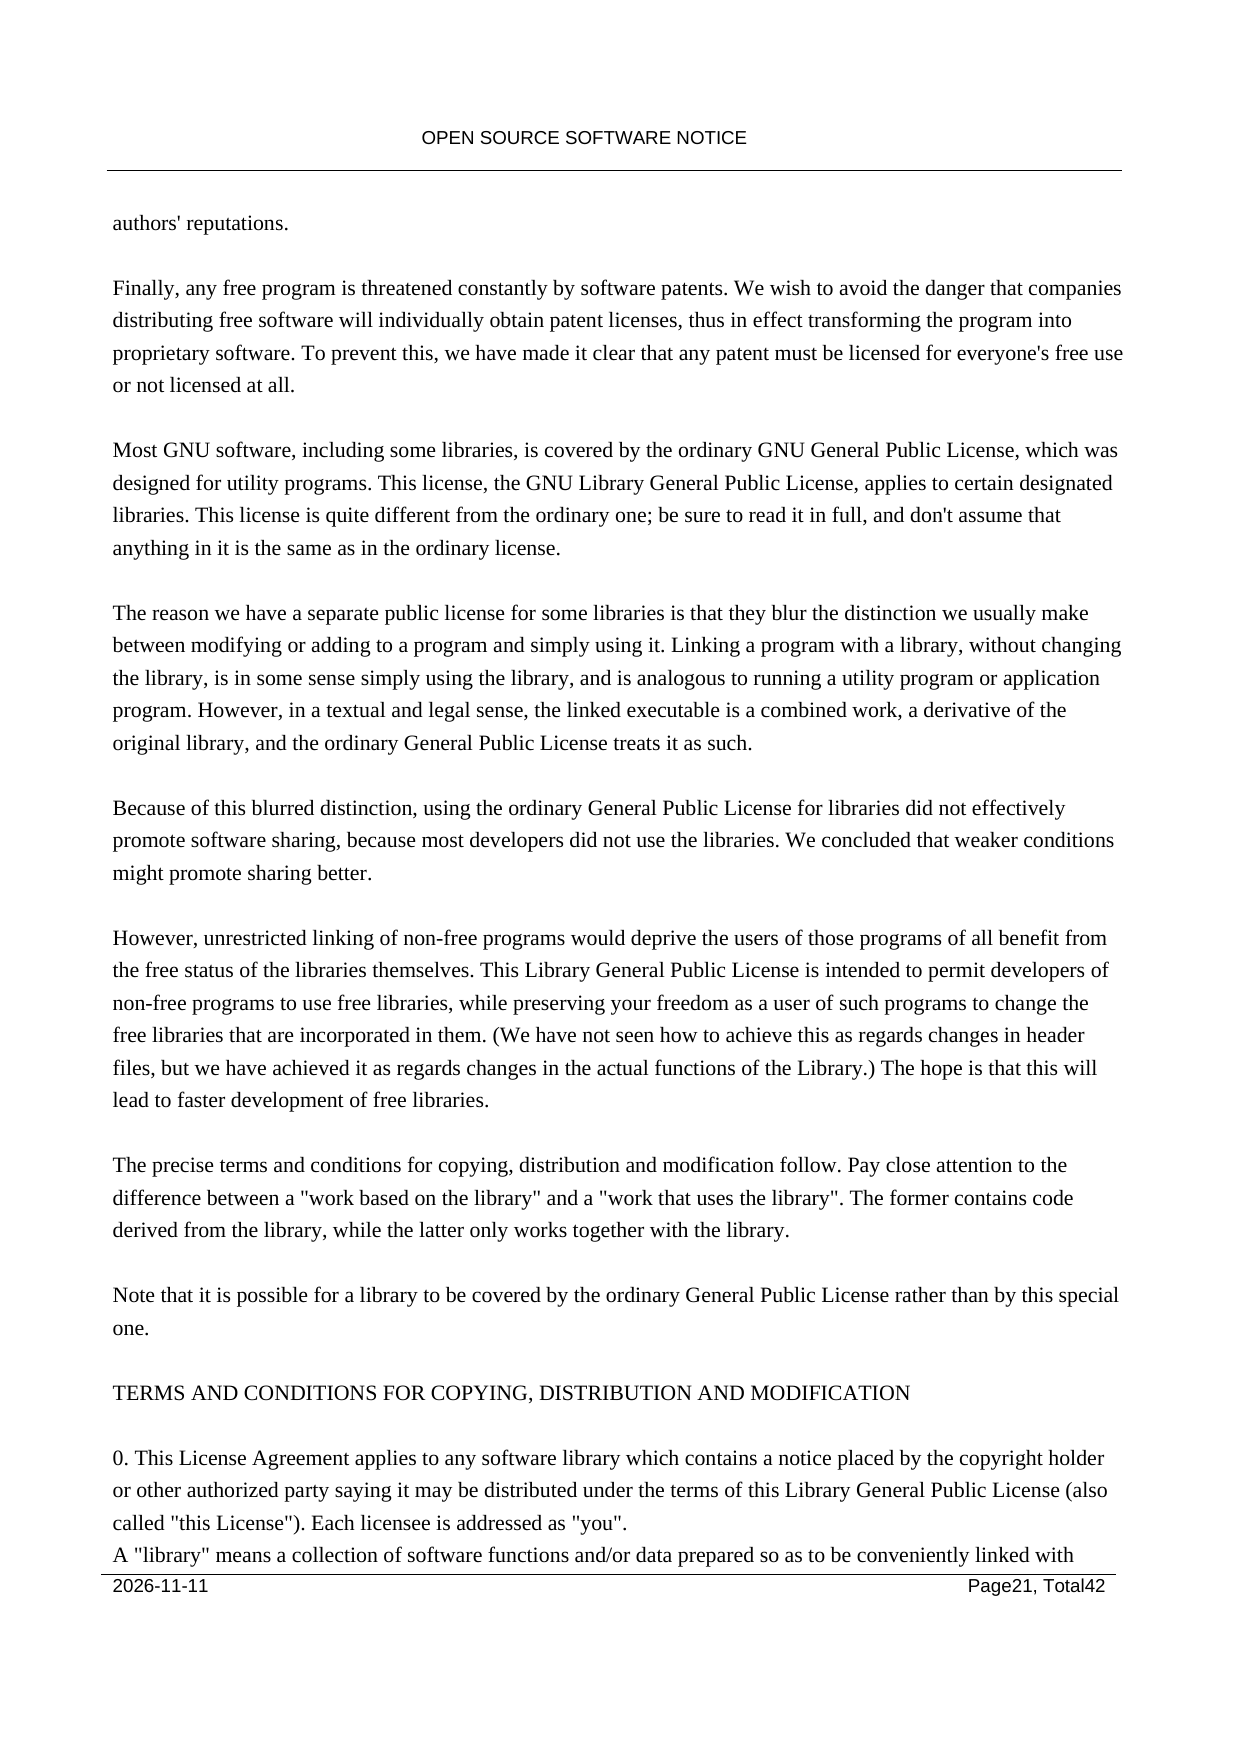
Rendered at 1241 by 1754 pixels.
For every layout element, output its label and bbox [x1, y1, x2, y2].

text [112, 206, 1128, 1571]
